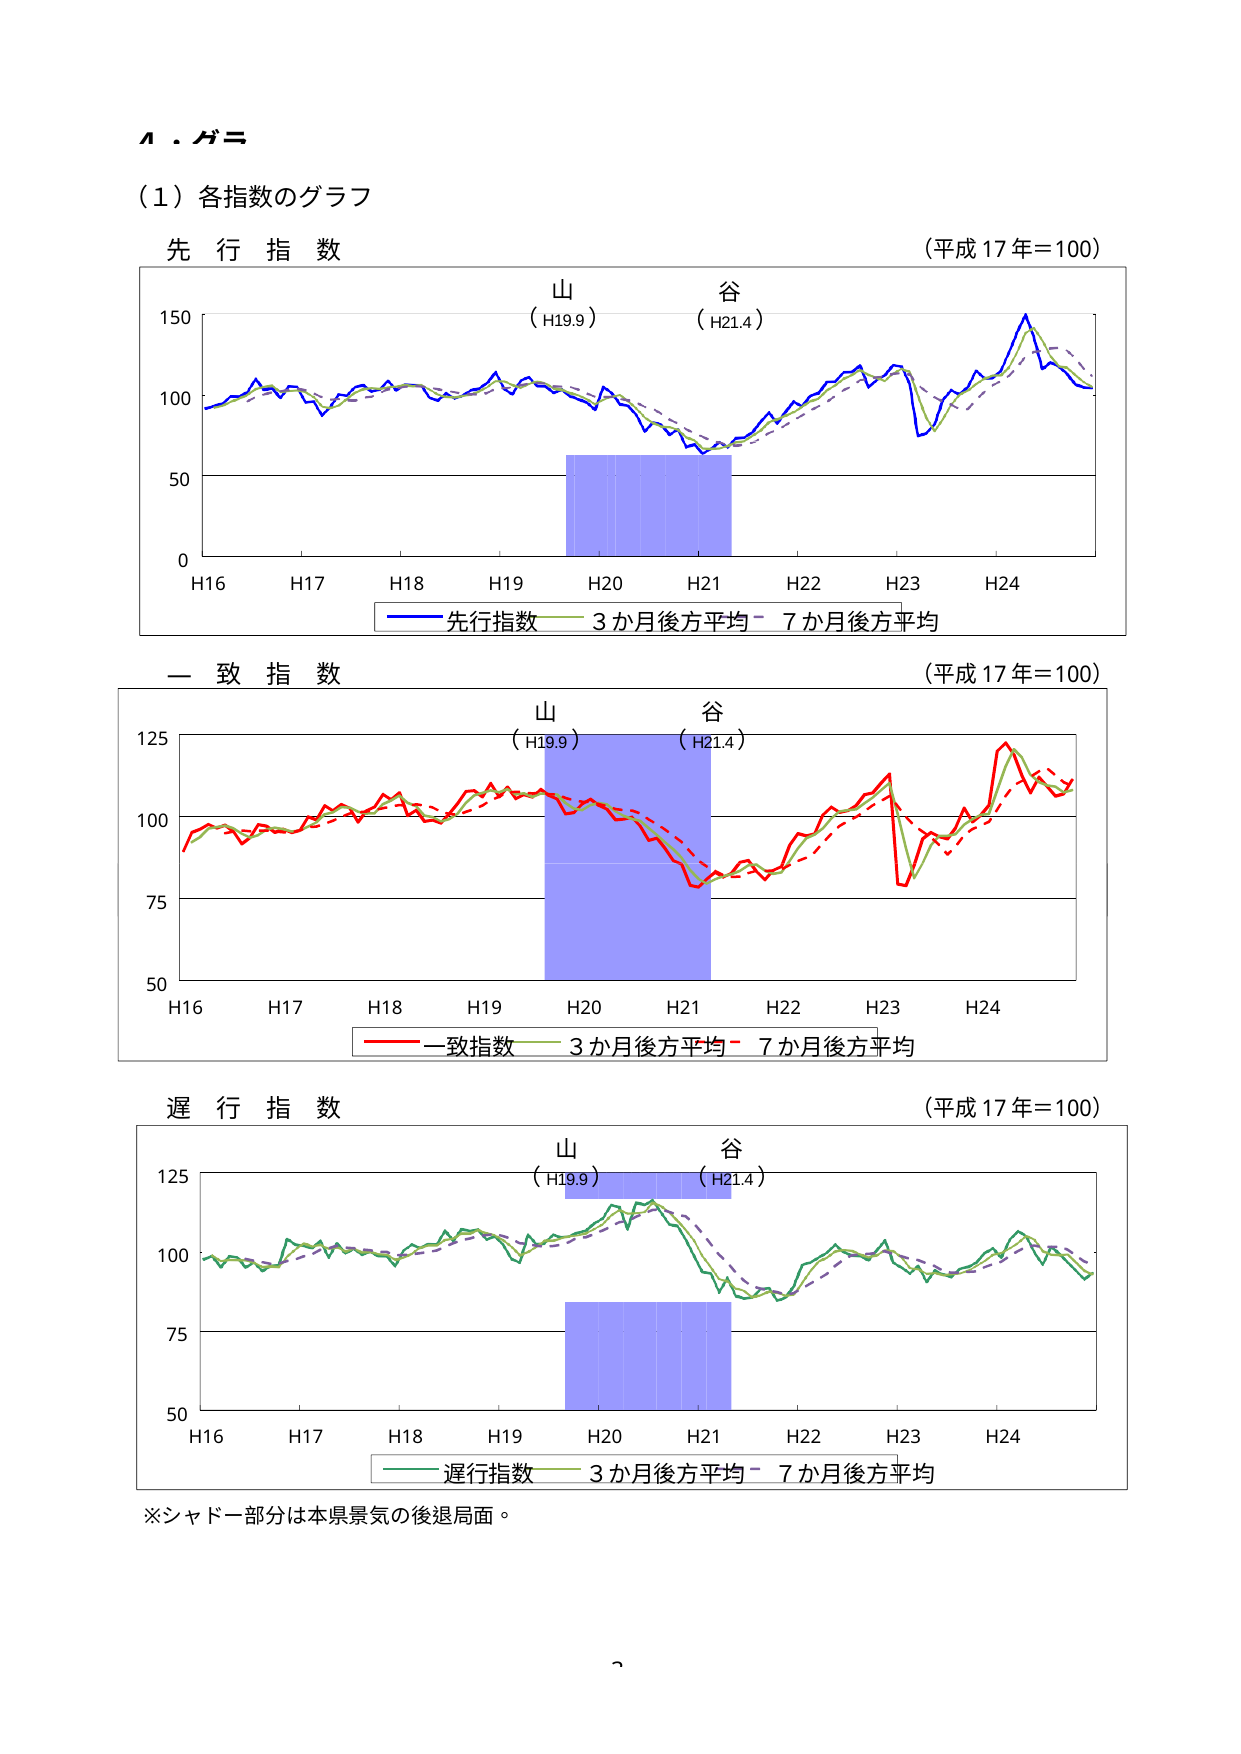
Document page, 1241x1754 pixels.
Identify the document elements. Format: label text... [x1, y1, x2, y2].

text ※シャドー部分は本県景気の後退局面。 [144, 1501, 1159, 1529]
text 遅 行 指 数 （平成17年＝100） [167, 1091, 1159, 1125]
picture [202, 1198, 1094, 1302]
text — 致 指 数 （平成17年＝100） [167, 657, 1159, 691]
text （１）各指数のグラフ [123, 180, 1159, 214]
text 先 行 指 数 （平成17年＝100） [167, 233, 1159, 267]
picture [204, 313, 1093, 455]
